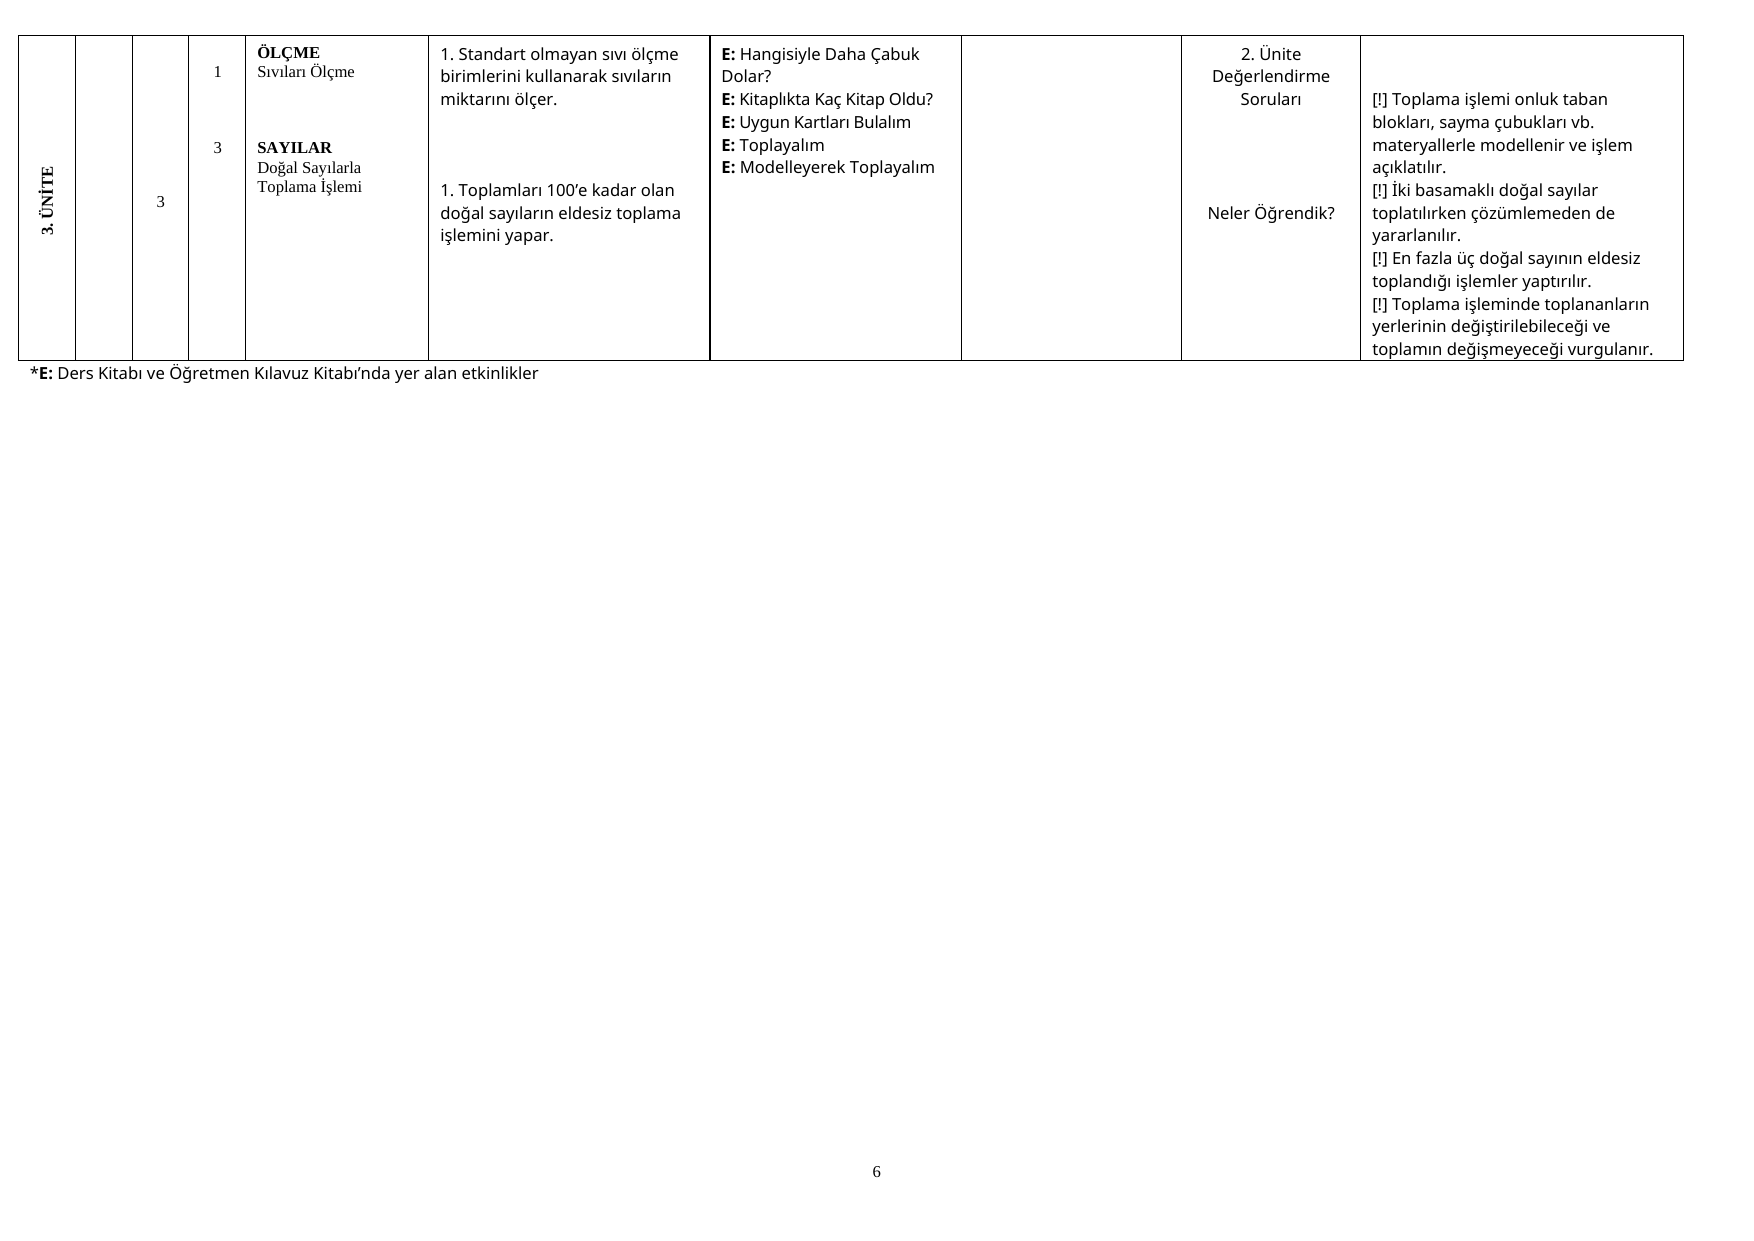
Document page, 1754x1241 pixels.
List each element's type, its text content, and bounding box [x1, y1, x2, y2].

table_cell 1 3 [189, 36, 245, 360]
table_cell 3 [133, 36, 188, 360]
table_cell 3. ÜNİTE [19, 36, 75, 360]
table_cell 1. Standart olmayan sıvı ölçme birimlerini kullanarak sıvıların miktarını ölçer. 1. Toplamları 100’e kadar olan doğal sayıların eldesiz toplama işlemini yapar. [429, 36, 709, 360]
table_cell [962, 36, 1181, 360]
table_cell [!] Toplama işlemi onluk taban blokları, sayma çubukları vb. materyallerle modellenir ve işlem açıklatılır. [!] İki basamaklı doğal sayılar toplatılırken çözümlemeden de yararlanılır. [!] En fazla üç doğal sayının eldesiz toplandığı işlemler yaptırılır. [!] Toplama işleminde toplananların yerlerinin değiştirilebileceği ve toplamın değişmeyeceği vurgulanır. [1361, 36, 1683, 360]
table_cell 2. Ünite Değerlendirme Soruları Neler Öğrendik? [1182, 36, 1360, 360]
table_cell E: Hangisiyle Daha Çabuk Dolar? E: Kitaplıkta Kaç Kitap Oldu? E: Uygun Kartları Bulalım E: Toplayalım E: Modelleyerek Toplayalım [711, 36, 961, 360]
text *E: Ders Kitabı ve Öğretmen Kılavuz Kitabı’nda yer alan etkinlikler [29, 361, 1724, 384]
table_cell ÖLÇME Sıvıları Ölçme SAYILAR Doğal Sayılarla Toplama İşlemi [246, 36, 428, 360]
